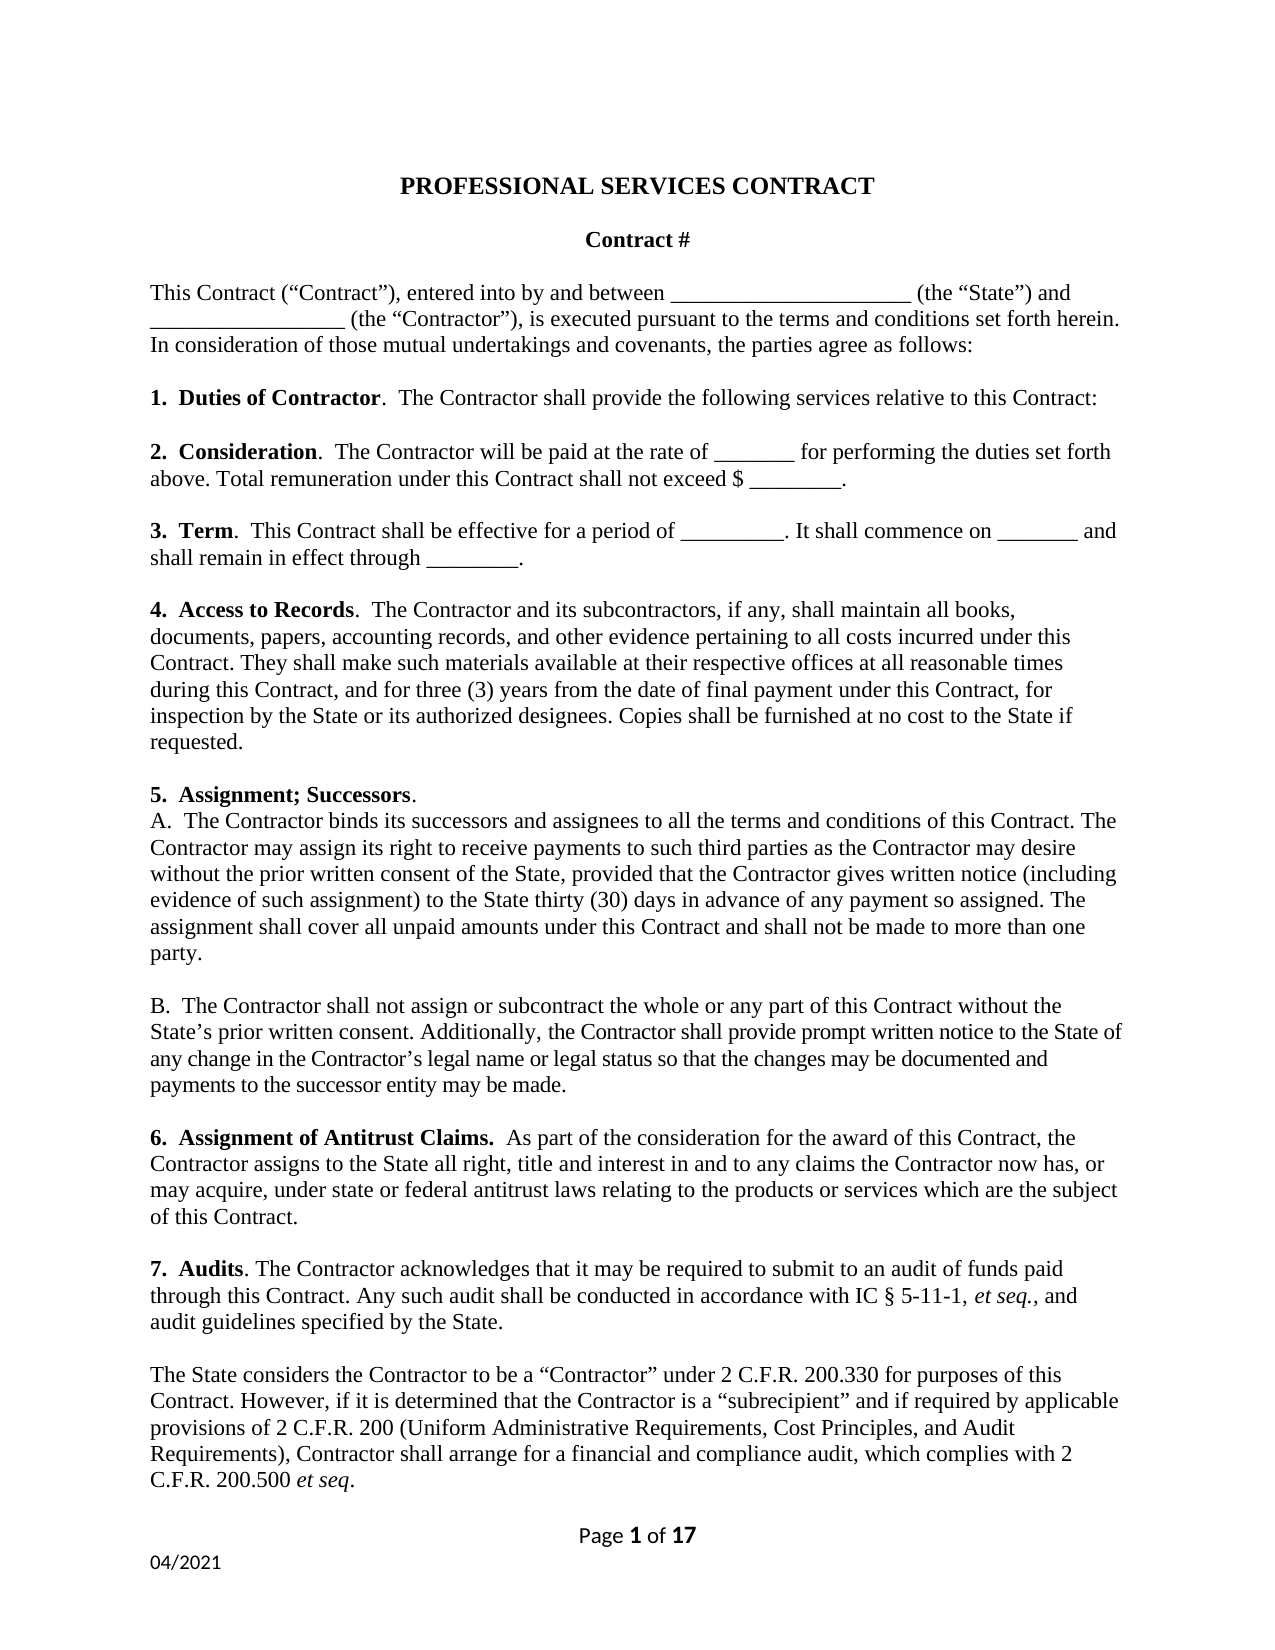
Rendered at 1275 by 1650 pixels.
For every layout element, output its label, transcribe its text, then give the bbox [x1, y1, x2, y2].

text Contract # [150, 226, 1125, 252]
text 6. Assignment of Antitrust Claims. As part of the consideration for the award of this Contract, the Contractor assigns to the State all right, title and interest in and to any claims the Contractor now has, or may acquire, under state or federal antitrust laws relating to the products or services which are the subject of this Contract. [150, 1124, 1125, 1229]
text This Contract (“Contract”), entered into by and between _____________________ (the “State”) and _________________ (the “Contractor”), is executed pursuant to the terms and conditions set forth herein. In consideration of those mutual undertakings and covenants, the parties agree as follows: [150, 279, 1125, 358]
text 4. Access to Records. The Contractor and its subcontractors, if any, shall maintain all books, documents, papers, accounting records, and other evidence pertaining to all costs incurred under this Contract. They shall make such materials available at their respective offices at all reasonable times during this Contract, and for three (3) years from the date of final payment under this Contract, for inspection by the State or its authorized designees. Copies shall be furnished at no cost to the State if requested. [150, 597, 1125, 755]
text 3. Term. This Contract shall be effective for a period of _________. It shall commence on _______ and shall remain in effect through ________. [150, 517, 1125, 570]
text The State considers the Contractor to be a “Contractor” under 2 C.F.R. 200.330 for purposes of this Contract. However, if it is determined that the Contractor is a “subrecipient” and if required by applicable provisions of 2 C.F.R. 200 (Uniform Administrative Requirements, Cost Principles, and Audit Requirements), Contractor shall arrange for a financial and compliance audit, which complies with 2 C.F.R. 200.500 et seq. [150, 1361, 1125, 1493]
text 5. Assignment; Successors. [150, 781, 1125, 807]
text B. The Contractor shall not assign or subcontract the whole or any part of this Contract without the State’s prior written consent. Additionally, the Contractor shall provide prompt written notice to the State of any change in the Contractor’s legal name or legal status so that the changes may be documented and payments to the successor entity may be made. [150, 992, 1125, 1097]
text PROFESSIONAL SERVICES CONTRACT [150, 171, 1125, 199]
text 7. Audits. The Contractor acknowledges that it may be required to submit to an audit of funds paid through this Contract. Any such audit shall be conducted in accordance with IC § 5-11-1, et seq., and audit guidelines specified by the State. [150, 1255, 1125, 1334]
text 2. Consideration. The Contractor will be paid at the rate of _______ for performing the duties set forth above. Total remuneration under this Contract shall not exceed $ ________. [150, 438, 1125, 491]
text 1. Duties of Contractor. The Contractor shall provide the following services relative to this Contract: [150, 384, 1125, 410]
text A. The Contractor binds its successors and assignees to all the terms and conditions of this Contract. The Contractor may assign its right to receive payments to such third parties as the Contractor may desire without the prior written consent of the State, provided that the Contractor gives written notice (including evidence of such assignment) to the State thirty (30) days in advance of any payment so assigned. The assignment shall cover all unpaid amounts under this Contract and shall not be made to more than one party. [150, 807, 1125, 966]
